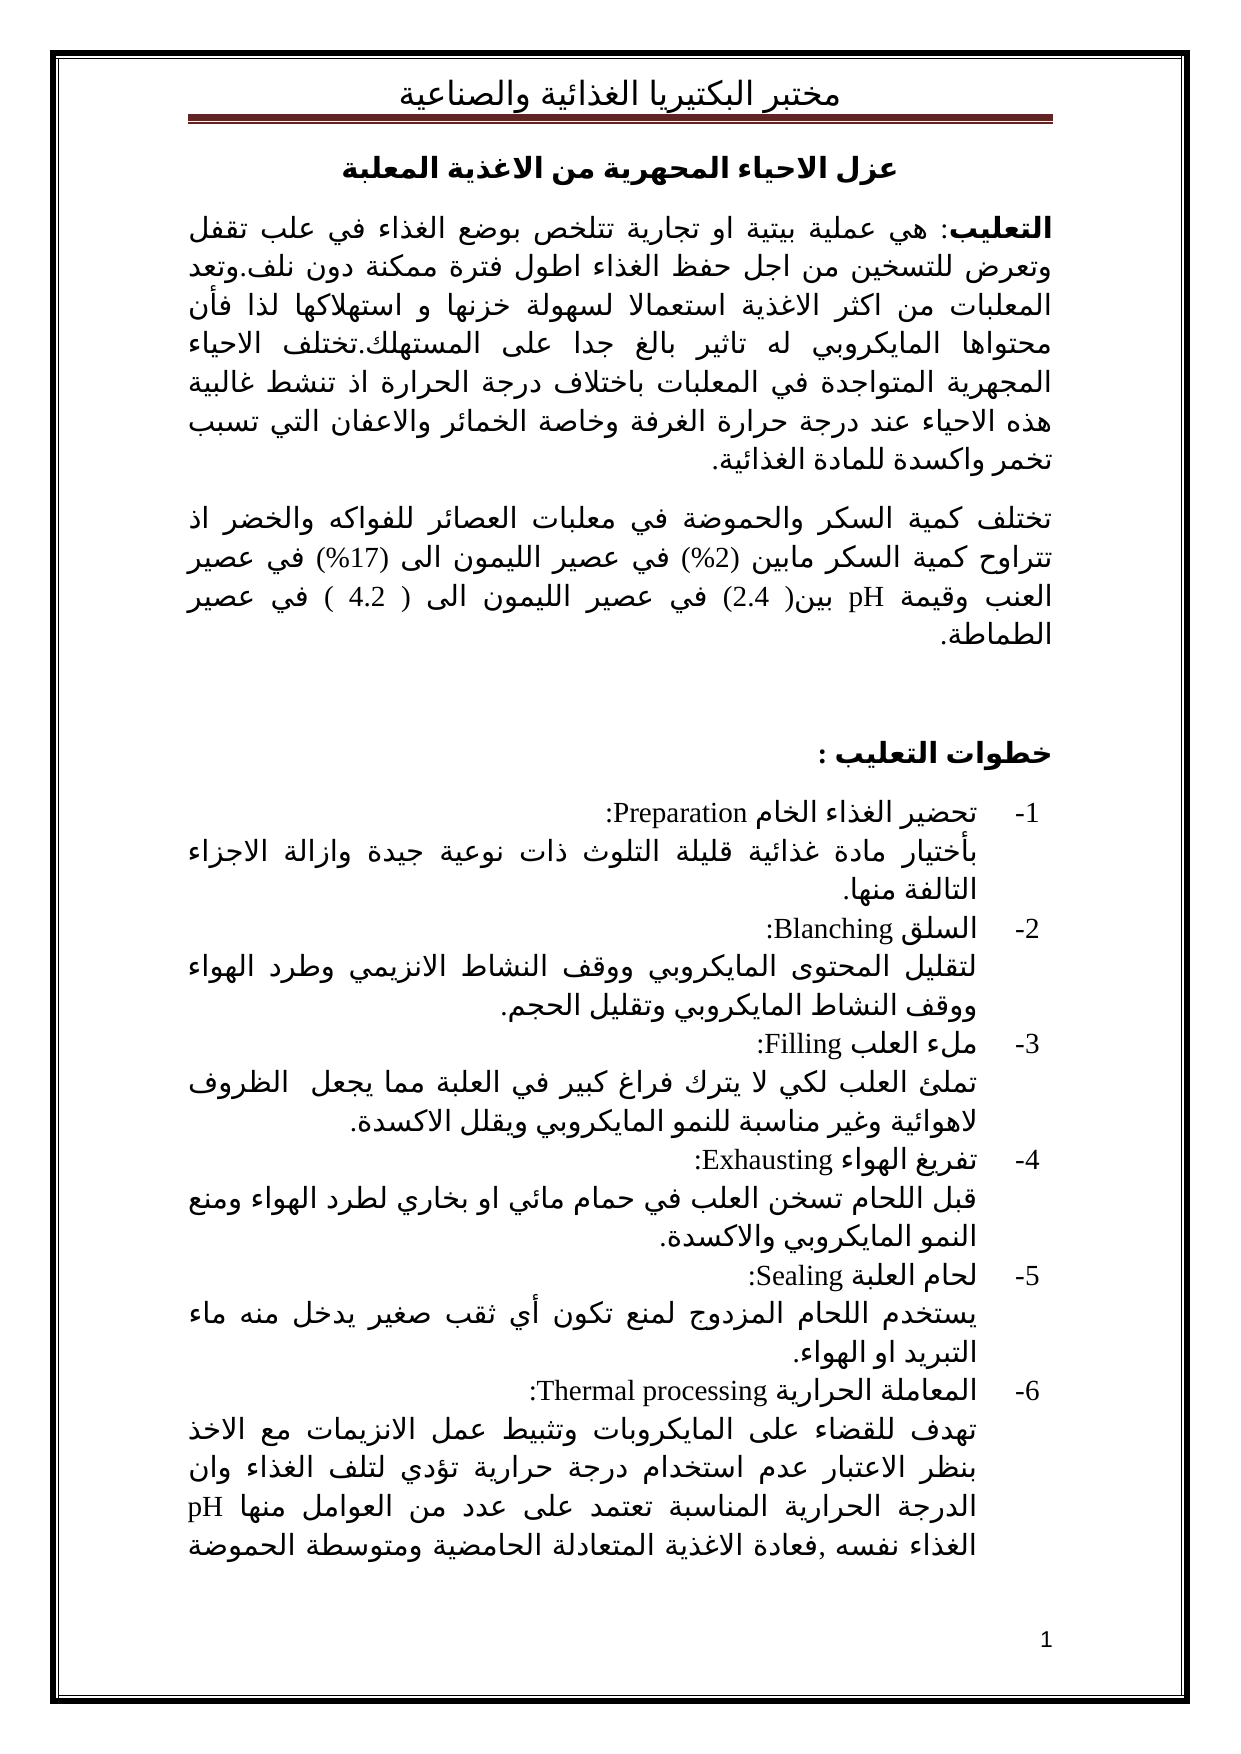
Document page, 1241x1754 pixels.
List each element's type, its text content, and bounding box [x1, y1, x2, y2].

text خطوات التعليب : [187, 736, 1053, 769]
list المعاملة الحرارية Thermal processing: [187, 1373, 1015, 1407]
list تفريغ الهواء Exhausting: [187, 1142, 1015, 1176]
text عزل الاحياء المحهرية من الاغذية المعلبة [187, 152, 1053, 185]
list يستخدم اللحام المزدوج لمنع تكون أي ثقب صغير يدخل منه ماء التبريد او الهواء. [187, 1296, 978, 1368]
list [187, 1412, 978, 1561]
list قبل اللحام تسخن العلب في حمام مائي او بخاري لطرد الهواء ومنع النمو المايكروبي والاكسدة. [187, 1181, 978, 1253]
list تحضير الغذاء الخام Preparation: [187, 795, 1015, 829]
list بأختيار مادة غذائية قليلة التلوث ذات نوعية جيدة وازالة الاجزاء التالفة منها. [187, 834, 978, 906]
list لتقليل المحتوى المايكروبي ووقف النشاط الانزيمي وطرد الهواء ووقف النشاط المايكروبي وتقليل الحجم. [187, 949, 978, 1022]
list ملء العلب Filling: [187, 1027, 1015, 1060]
text التعليب: هي عملية بيتية او تجارية تتلخص بوضع الغذاء في علب تقفل وتعرض للتسخين من اجل حفظ الغذاء اطول فترة ممكنة دون نلف.وتعد المعلبات من اكثر الاغذية استعمالا لسهولة خزنها و استهلاكها لذا فأن محتواها المايكروبي له تاثير بالغ جدا على المستهلك.تختلف الاحياء المجهرية المتواجدة في المعلبات باختلاف درجة الحرارة اذ تنشط غالبية هذه الاحياء عند درجة حرارة الغرفة وخاصة الخمائر والاعفان التي تسبب تخمر واكسدة للمادة الغذائية. [187, 211, 1053, 476]
list لحام العلبة Sealing: [187, 1258, 1015, 1291]
text تختلف كمية السكر والحموضة في معلبات العصائر للفواكه والخضر اذ تتراوح كمية السكر مابين (2%) في عصير الليمون الى (17%) في عصير العنب وقيمة pH بين( 2.4) في عصير الليمون الى ( 4.2 ) في عصير الطماطة. [187, 502, 1053, 651]
list تملئ العلب لكي لا يترك فراغ كبير في العلبة مما يجعل الظروف لاهوائية وغير مناسبة للنمو المايكروبي ويقلل الاكسدة. [187, 1065, 978, 1137]
list السلق Blanching: [187, 911, 1015, 944]
